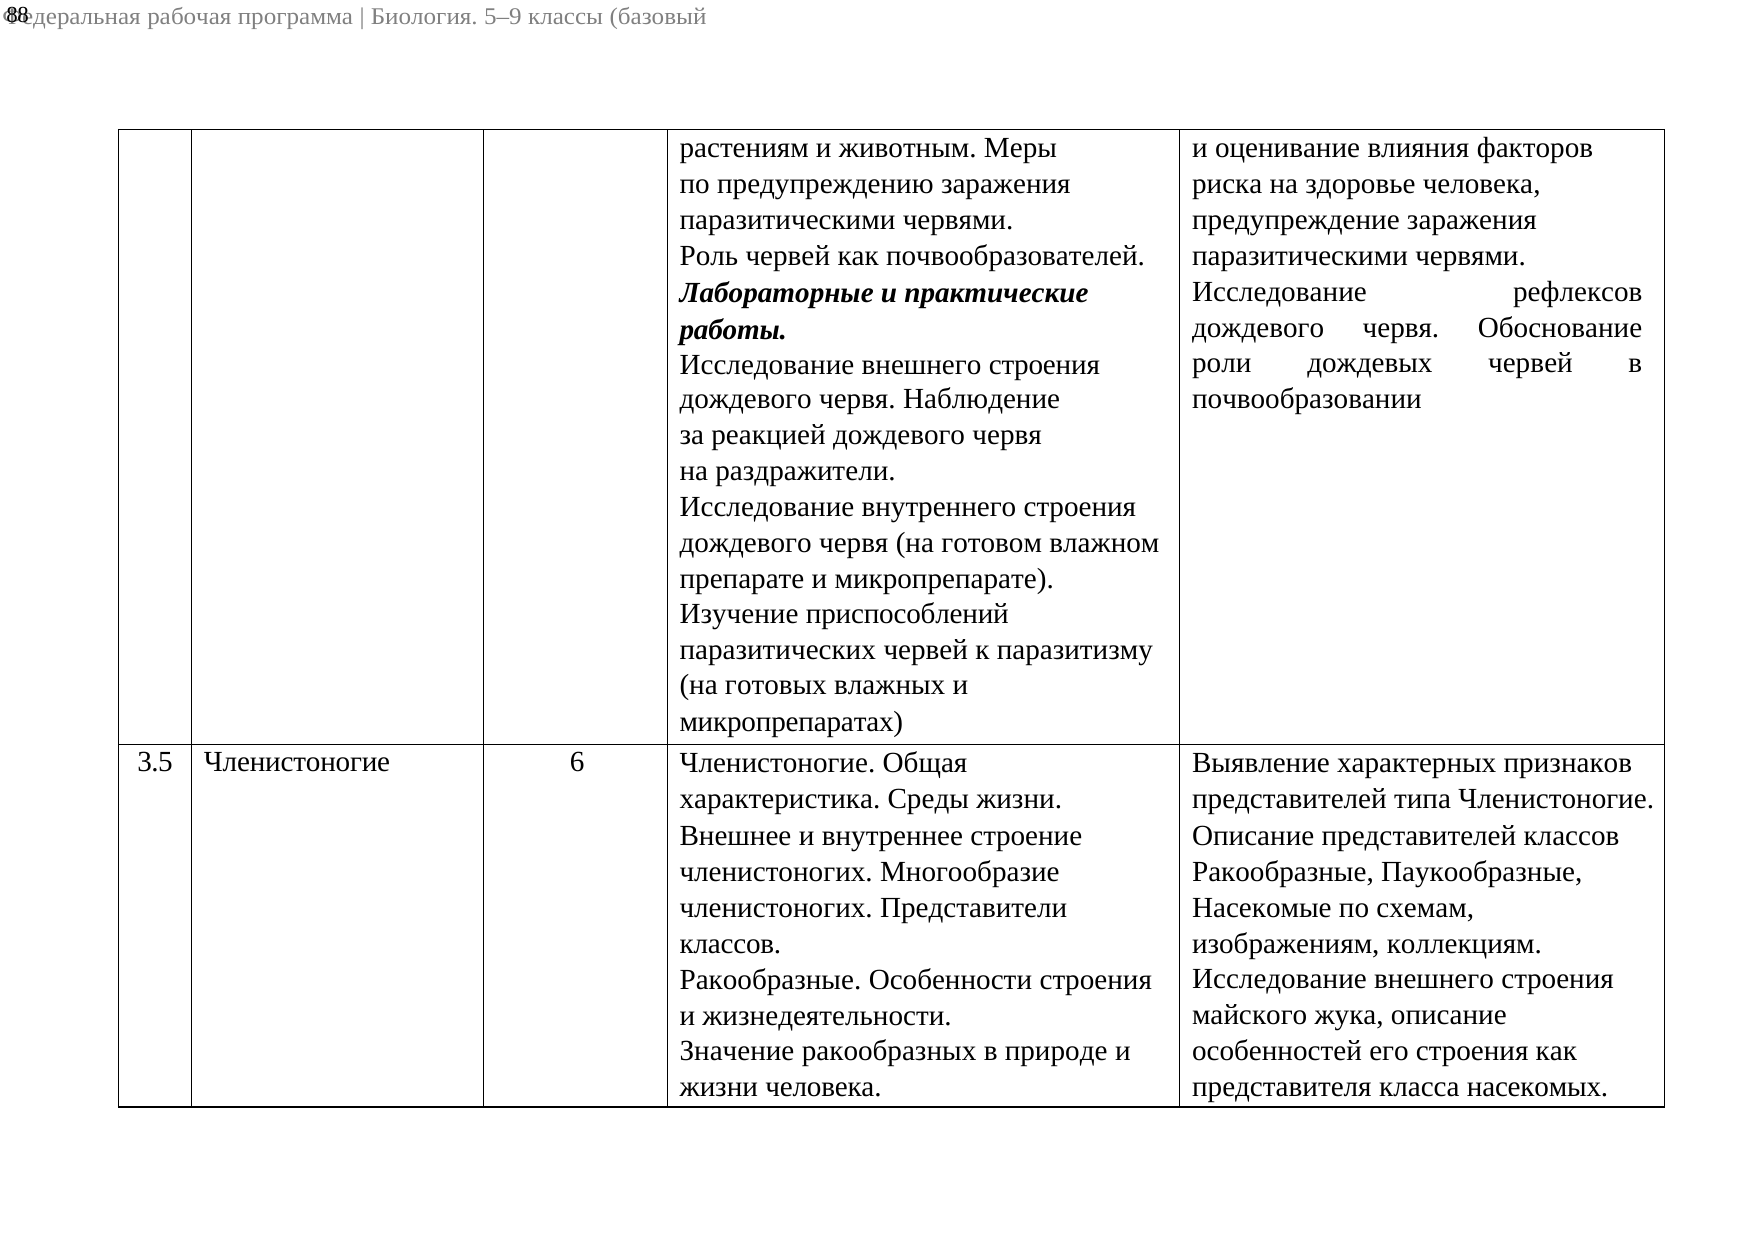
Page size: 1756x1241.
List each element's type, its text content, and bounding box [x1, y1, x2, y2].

table_cell Членистоногие. Общая характеристика. Среды жизни. Внешнее и внутреннее строение членистоногих. Многообразие членистоногих. Представители классов. Ракообразные. Особенности строения и жизнедеятельности. Значение ракообразных в природе и жизни человека. [668, 745, 1179, 1106]
table_header и оценивание влияния факторов риска на здоровье человека, предупреждение заражения паразитическими червями. Исследование рефлексов дождевого червя. Обоснование роли дождевых червей в почвообразовании [1180, 130, 1664, 744]
table_header [119, 130, 191, 744]
table_header растениям и животным. Меры по предупреждению заражения паразитическими червями. Роль червей как почвообразователей. Лабораторные и практические работы. Исследование внешнего строения дождевого червя. Наблюдение за реакцией дождевого червя на раздражители. Исследование внутреннего строения дождевого червя (на готовом влажном препарате и микропрепарате). Изучение приспособлений паразитических червей к паразитизму (на готовых влажных и микропрепаратах) [668, 130, 1179, 744]
table_header [484, 130, 667, 744]
table_cell 3.5 [119, 745, 191, 1106]
table_header [192, 130, 483, 744]
table_cell 6 [484, 745, 667, 1106]
table_cell Членистоногие [192, 745, 483, 1106]
table_cell Выявление характерных признаков представителей типа Членистоногие. Описание представителей классов Ракообразные, Паукообразные, Насекомые по схемам, изображениям, коллекциям. Исследование внешнего строения майского жука, описание особенностей его строения как представителя класса насекомых. [1180, 745, 1664, 1106]
